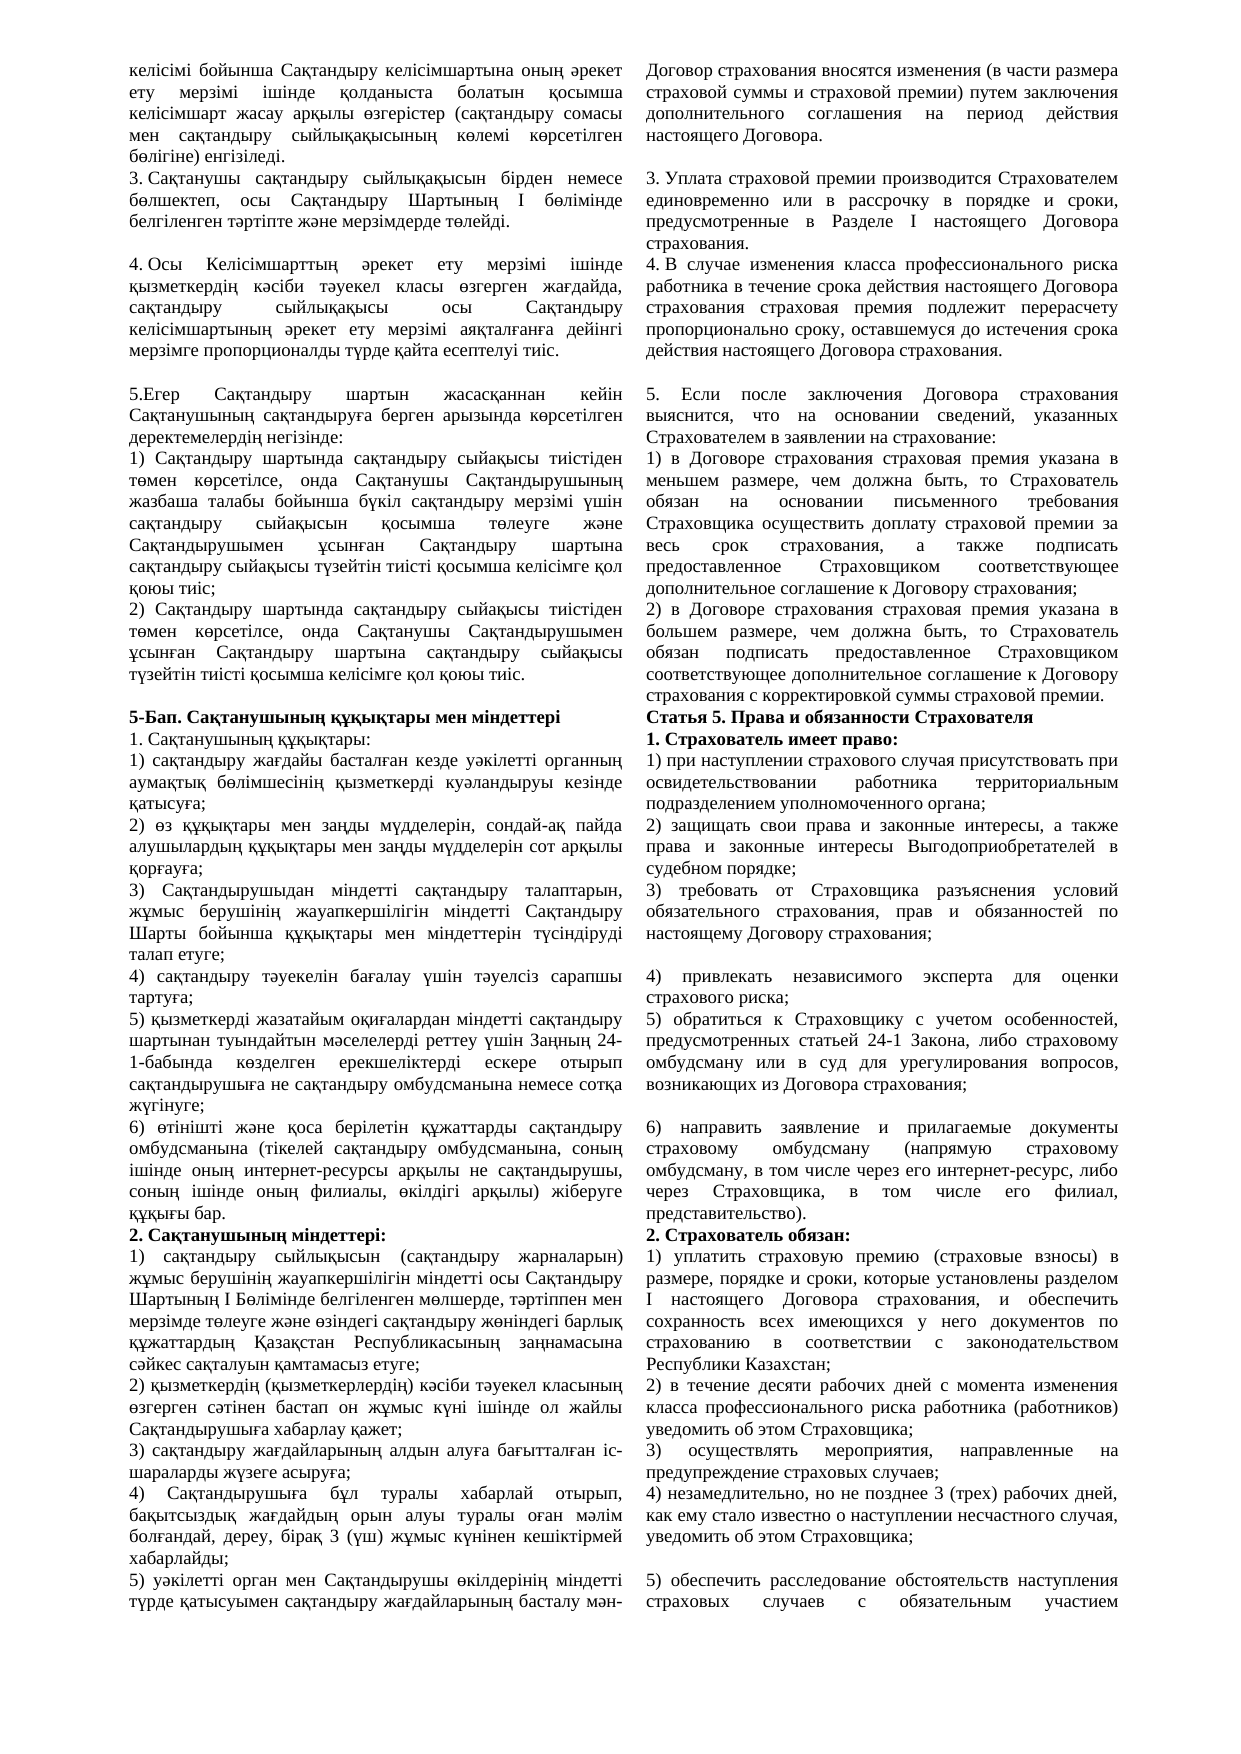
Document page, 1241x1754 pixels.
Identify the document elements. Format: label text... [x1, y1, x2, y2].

table_cell 3) осуществлять мероприятия, направленные на предупреждение страховых случаев; [635, 1439, 1130, 1482]
table_cell 5) обратиться к Страховщику с учетом особенностей, предусмотренных статьей 24-1 Закона, либо страховому омбудсману или в суд для урегулирования вопросов, возникающих из Договора страхования; [635, 1008, 1130, 1116]
table_cell 5-Бап. Сақтанушының құқықтары мен мiндеттерi [118, 706, 634, 727]
table_cell 4) незамедлительно, но не позднее 3 (трех) рабочих дней, как ему стало известно о наступлении несчастного случая, уведомить об этом Страховщика; [635, 1482, 1130, 1568]
table_cell 4. Осы Келісімшарттың әрекет ету мерзімі ішінде қызметкердің кәсіби тәуекел класы өзгерген жағдайда, сақтандыру сыйлықақысы осы Сақтандыру келісімшартының әрекет ету мерзімі аяқталғанға дейінгі мерзімге пропорционалды түрде қайта есептелуі тиіс. [118, 253, 634, 382]
table_cell 2) қызметкердің (қызметкерлердің) кәсіби тәуекел класының өзгерген сәтінен бастап он жұмыс күні ішінде ол жайлы Сақтандырушыға хабарлау қажет; [118, 1374, 634, 1439]
table_cell 5. Если после заключения Договора страхования выяснится, что на основании сведений, указанных Страхователем в заявлении на страхование: 1) в Договоре страхования страховая премия указана в меньшем размере, чем должна быть, то Страхователь обязан на основании письменного требования Страховщика осуществить доплату страховой премии за весь срок страхования, а также подписать предоставленное Страховщиком соответствующее дополнительное соглашение к Договору страхования; 2) в Договоре страхования страховая премия указана в большем размере, чем должна быть, то Страхователь обязан подписать предоставленное Страховщиком соответствующее дополнительное соглашение к Договору страхования с корректировкой суммы страховой премии. [635, 383, 1130, 706]
table_cell 2) защищать свои права и законные интересы, а также права и законные интересы Выгодоприобретателей в судебном порядке; [635, 814, 1130, 878]
table_cell 4. В случае изменения класса профессионального риска работника в течение срока действия настоящего Договора страхования страховая премия подлежит перерасчету пропорционально сроку, оставшемуся до истечения срока действия настоящего Договора страхования. [635, 253, 1130, 382]
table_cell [635, 1569, 1130, 1612]
table_cell 3) сақтандыру жағдайларының алдын алуға бағытталған iс-шараларды жүзеге асыруға; [118, 1439, 634, 1482]
table_cell 3) требовать от Страховщика разъяснения условий обязательного страхования, прав и обязанностей по настоящему Договору страхования; [635, 879, 1130, 965]
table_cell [635, 59, 1130, 167]
table_cell 2) в течение десяти рабочих дней с момента изменения класса профессионального риска работника (работников) уведомить об этом Страховщика; [635, 1374, 1130, 1439]
table_cell 2. Страхователь обязан: [635, 1224, 1130, 1245]
table_cell 5) қызметкерді жазатайым оқиғалардан міндетті сақтандыру шартынан туындайтын мәселелерді реттеу үшін Заңның 24-1-бабында көзделген ерекшеліктерді ескере отырып сақтандырушыға не сақтандыру омбудсманына немесе сотқа жүгінуге; [118, 1008, 634, 1116]
table_cell 2) өз құқықтары мен заңды мүдделерiн, сондай-ақ пайда алушылардың құқықтары мен заңды мүдделерiн сот арқылы қорғауға; [118, 814, 634, 878]
table_cell 3. Сақтанушы сақтандыру сыйлықақысын бірден немесе бөлшектеп, осы Сақтандыру Шартының І бөлімінде белгіленген тәртіпте және мерзімдерде төлейді. [118, 167, 634, 253]
table_cell 4) сақтандыру тәуекелiн бағалау үшiн тәуелсiз сарапшы тартуға; [118, 965, 634, 1008]
table_cell 4) привлекать независимого эксперта для оценки страхового риска; [635, 965, 1130, 1008]
table_cell 1) сақтандыру сыйлықысын (сақтандыру жарналарын) жұмыс берушiнiң жауапкершiлiгiн мiндеттi осы Сақтандыру Шартының І Бөлімінде белгiленген мөлшерде, тәртiппен мен мерзiмде төлеуге және өзiндегi сақтандыру жөнiндегi барлық құжаттардың Қазақстан Республикасының заңнамасына сәйкес сақталуын қамтамасыз етуге; [118, 1245, 634, 1374]
table_cell 1. Страхователь имеет право: [635, 728, 1130, 749]
table_cell 1) уплатить страховую премию (страховые взносы) в размере, порядке и сроки, которые установлены разделом I настоящего Договора страхования, и обеспечить сохранность всех имеющихся у него документов по страхованию в соответствии с законодательством Республики Казахстан; [635, 1245, 1130, 1374]
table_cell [118, 1569, 634, 1612]
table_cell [118, 59, 634, 167]
table_cell 6) өтінішті және қоса берілетін құжаттарды сақтандыру омбудсманына (тікелей сақтандыру омбудсманына, соның ішінде оның интернет-ресурсы арқылы не сақтандырушы, соның ішінде оның филиалы, өкілдігі арқылы) жіберуге құқығы бар. [118, 1116, 634, 1223]
table_cell 1) сақтандыру жағдайы басталған кезде уәкiлеттi органның аумақтық бөлiмшесiнiң қызметкердi куәландыруы кезiнде қатысуға; [118, 749, 634, 814]
table_cell 1. Сақтанушының құқықтары: [118, 728, 634, 749]
table_cell 3. Уплата страховой премии производится Страхователем единовременно или в рассрочку в порядке и сроки, предусмотренные в Разделе I настоящего Договора страхования. [635, 167, 1130, 253]
table_cell 5.Егер Сақтандыру шартын жасасқаннан кейін Сақтанушының сақтандыруға берген арызында көрсетілген деректемелердің негізінде: 1) Сақтандыру шартында сақтандыру сыйақысы тиістіден төмен көрсетілсе, онда Сақтанушы Сақтандырушының жазбаша талабы бойынша бүкіл сақтандыру мерзімі үшін сақтандыру сыйақысын қосымша төлеуге және Сақтандырушымен ұсынған Сақтандыру шартына сақтандыру сыйақысы түзейтін тиісті қосымша келісімге қол қоюы тиіс; 2) Сақтандыру шартында сақтандыру сыйақысы тиістіден төмен көрсетілсе, онда Сақтанушы Сақтандырушымен ұсынған Сақтандыру шартына сақтандыру сыйақысы түзейтін тиісті қосымша келісімге қол қоюы тиіс. [118, 383, 634, 706]
table_cell 3) Сақтандырушыдан мiндеттi сақтандыру талаптарын, жұмыс берушiнiң жауапкершiлiгiн мiндеттi Сақтандыру Шарты бойынша құқықтары мен мiндеттерiн түсiндiрудi талап етуге; [118, 879, 634, 965]
table_cell Статья 5. Права и обязанности Страхователя [635, 706, 1130, 727]
table_cell 1) при наступлении страхового случая присутствовать при освидетельствовании работника территориальным подразделением уполномоченного органа; [635, 749, 1130, 814]
table_cell 2. Сақтанушының мiндеттерi: [118, 1224, 634, 1245]
table_cell 6) направить заявление и прилагаемые документы страховому омбудсману (напрямую страховому омбудсману, в том числе через его интернет-ресурс, либо через Страховщика, в том числе его филиал, представительство). [635, 1116, 1130, 1223]
table_cell 4) Сақтандырушыға бұл туралы хабарлай отырып, бақытсыздық жағдайдың орын алуы туралы оған мәлім болғандай, дереу, бірақ 3 (үш) жұмыс күнінен кешіктірмей хабарлайды; [118, 1482, 634, 1568]
